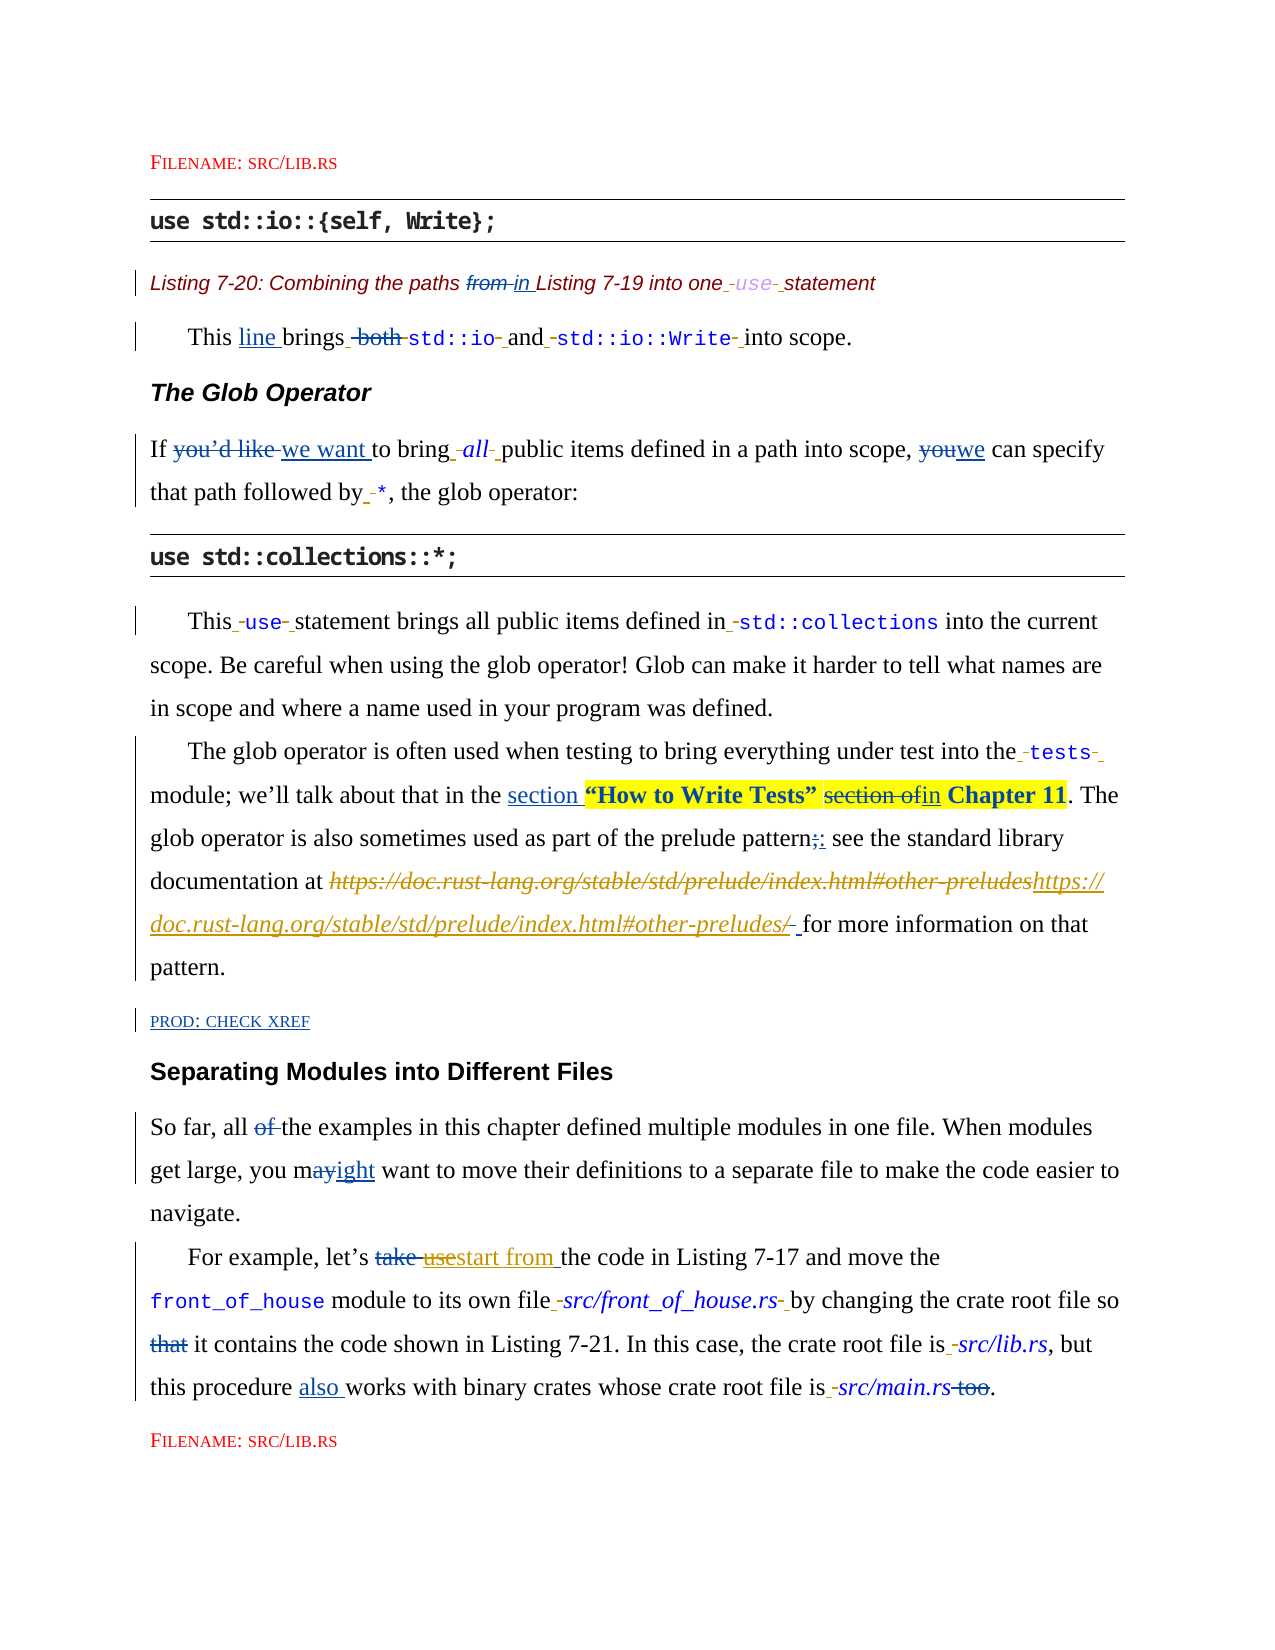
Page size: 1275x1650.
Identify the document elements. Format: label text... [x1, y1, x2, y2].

text use std::io::{self, Write}; [150, 200, 1125, 241]
text Filename: src/lib.rs [150, 150, 1125, 174]
list Listing 7-20: Combining the paths Listing 7-19 into oneusestatement [150, 270, 1125, 296]
text For example, let’s the code in Listing 7-17 and move thefront_of_house module to its own filesrc/front_of_house.rsby changing the crate root file so it contains the code shown in Listing 7-21. In this case, the crate root file issrc/lib.rs, but this procedure works with binary crates whose crate root file issrc/main.rs. [150, 1242, 1125, 1401]
text Thisusestatement brings all public items defined instd::collections into the current scope. Be careful when using the glob operator! Glob can make it harder to tell what names are in scope and where a name used in your program was defined. [150, 606, 1125, 722]
text Filename: src/lib.rs [150, 1427, 1125, 1452]
text This bringsstd::ioandstd::io::Writeinto scope. [150, 322, 1125, 351]
text If to bringallpublic items defined in a path into scope, can specify that path followed by*, the glob operator: [150, 434, 1125, 507]
text So far, all the examples in this chapter defined multiple modules in one file. When modules get large, you m want to move their definitions to a separate file to make the code easier to navigate. [150, 1112, 1125, 1227]
text The Glob Operator [150, 378, 1125, 407]
text Separating Modules into Different Files [150, 1057, 1125, 1085]
text use std::collections::*; [150, 535, 1125, 576]
text The glob operator is often used when testing to bring everything under test into thetestsmodule; we’ll talk about that in the “How to Write Tests” Chapter 11. The glob operator is also sometimes used as part of the prelude pattern see the standard library documentation at for more information on that pattern. [150, 736, 1125, 981]
